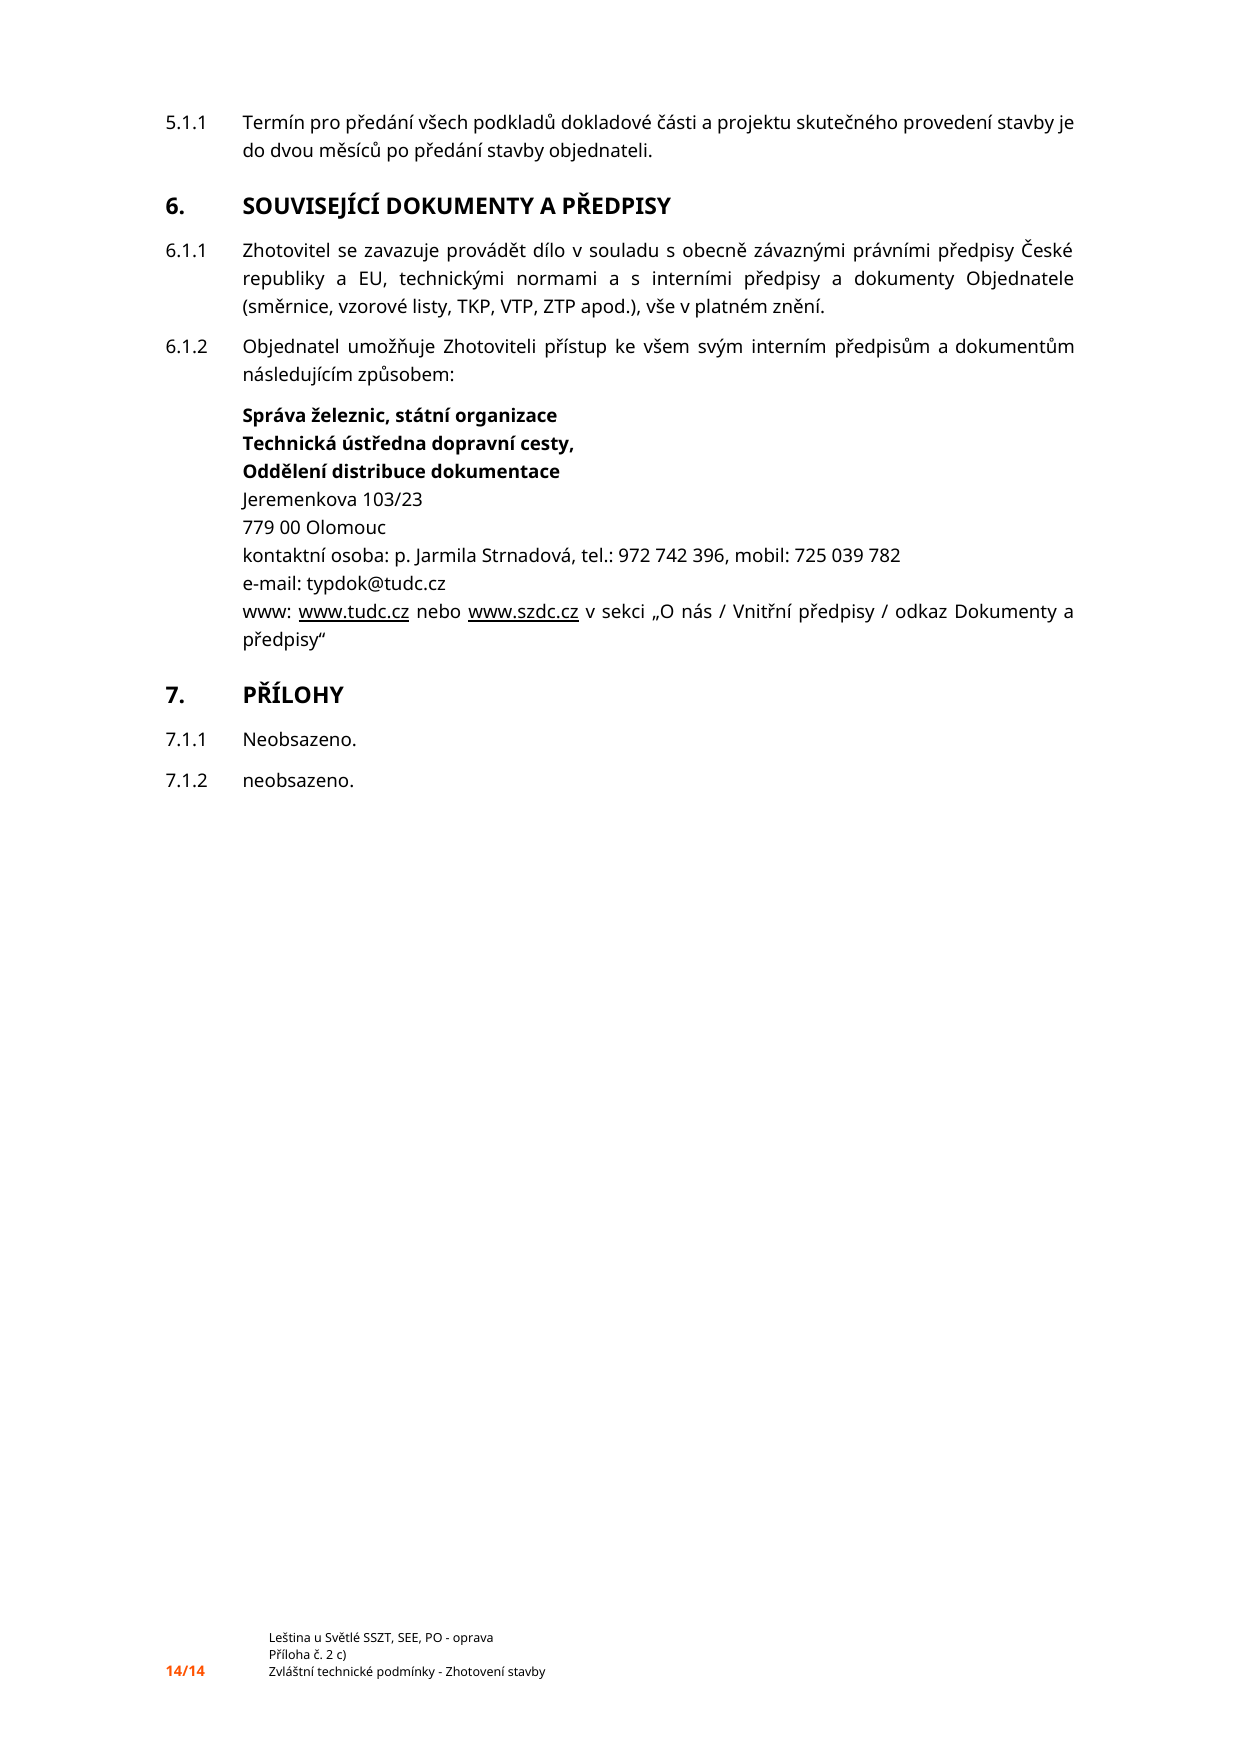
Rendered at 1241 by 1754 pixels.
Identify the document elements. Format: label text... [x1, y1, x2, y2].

text 779 00 Olomouc [242, 514, 1075, 540]
text Termín pro předání všech podkladů dokladové části a projektu skutečného provedení stavby je do dvou měsíců po předání stavby objednateli. [165, 109, 1075, 163]
text Správa železnic, státní organizace [242, 402, 1075, 428]
text Neobsazeno. [165, 726, 1075, 752]
text www: www.tudc.cz nebo www.szdc.cz v sekci „O nás / Vnitřní předpisy / odkaz Dokumenty a předpisy“ [242, 598, 1075, 652]
text Zhotovitel se zavazuje provádět dílo v souladu s obecně závaznými právními předpisy České republiky a EU, technickými normami a s interními předpisy a dokumenty Objednatele (směrnice, vzorové listy, TKP, VTP, ZTP apod.), vše v platném znění. [165, 237, 1075, 319]
text Technická ústředna dopravní cesty, [242, 430, 1075, 456]
text kontaktní osoba: p. Jarmila Strnadová, tel.: 972 742 396, mobil: 725 039 782 [242, 542, 1075, 568]
text Oddělení distribuce dokumentace [242, 458, 1075, 484]
text Objednatel umožňuje Zhotoviteli přístup ke všem svým interním předpisům a dokumentům následujícím způsobem: [165, 334, 1075, 387]
text Jeremenkova 103/23 [242, 486, 1075, 512]
text neobsazeno. [165, 767, 1075, 792]
text PŘÍLOHY [165, 679, 1075, 711]
text e-mail: typdok@tudc.cz [242, 570, 1075, 596]
text SOUVISEJÍCÍ DOKUMENTY A PŘEDPISY [165, 190, 1075, 222]
